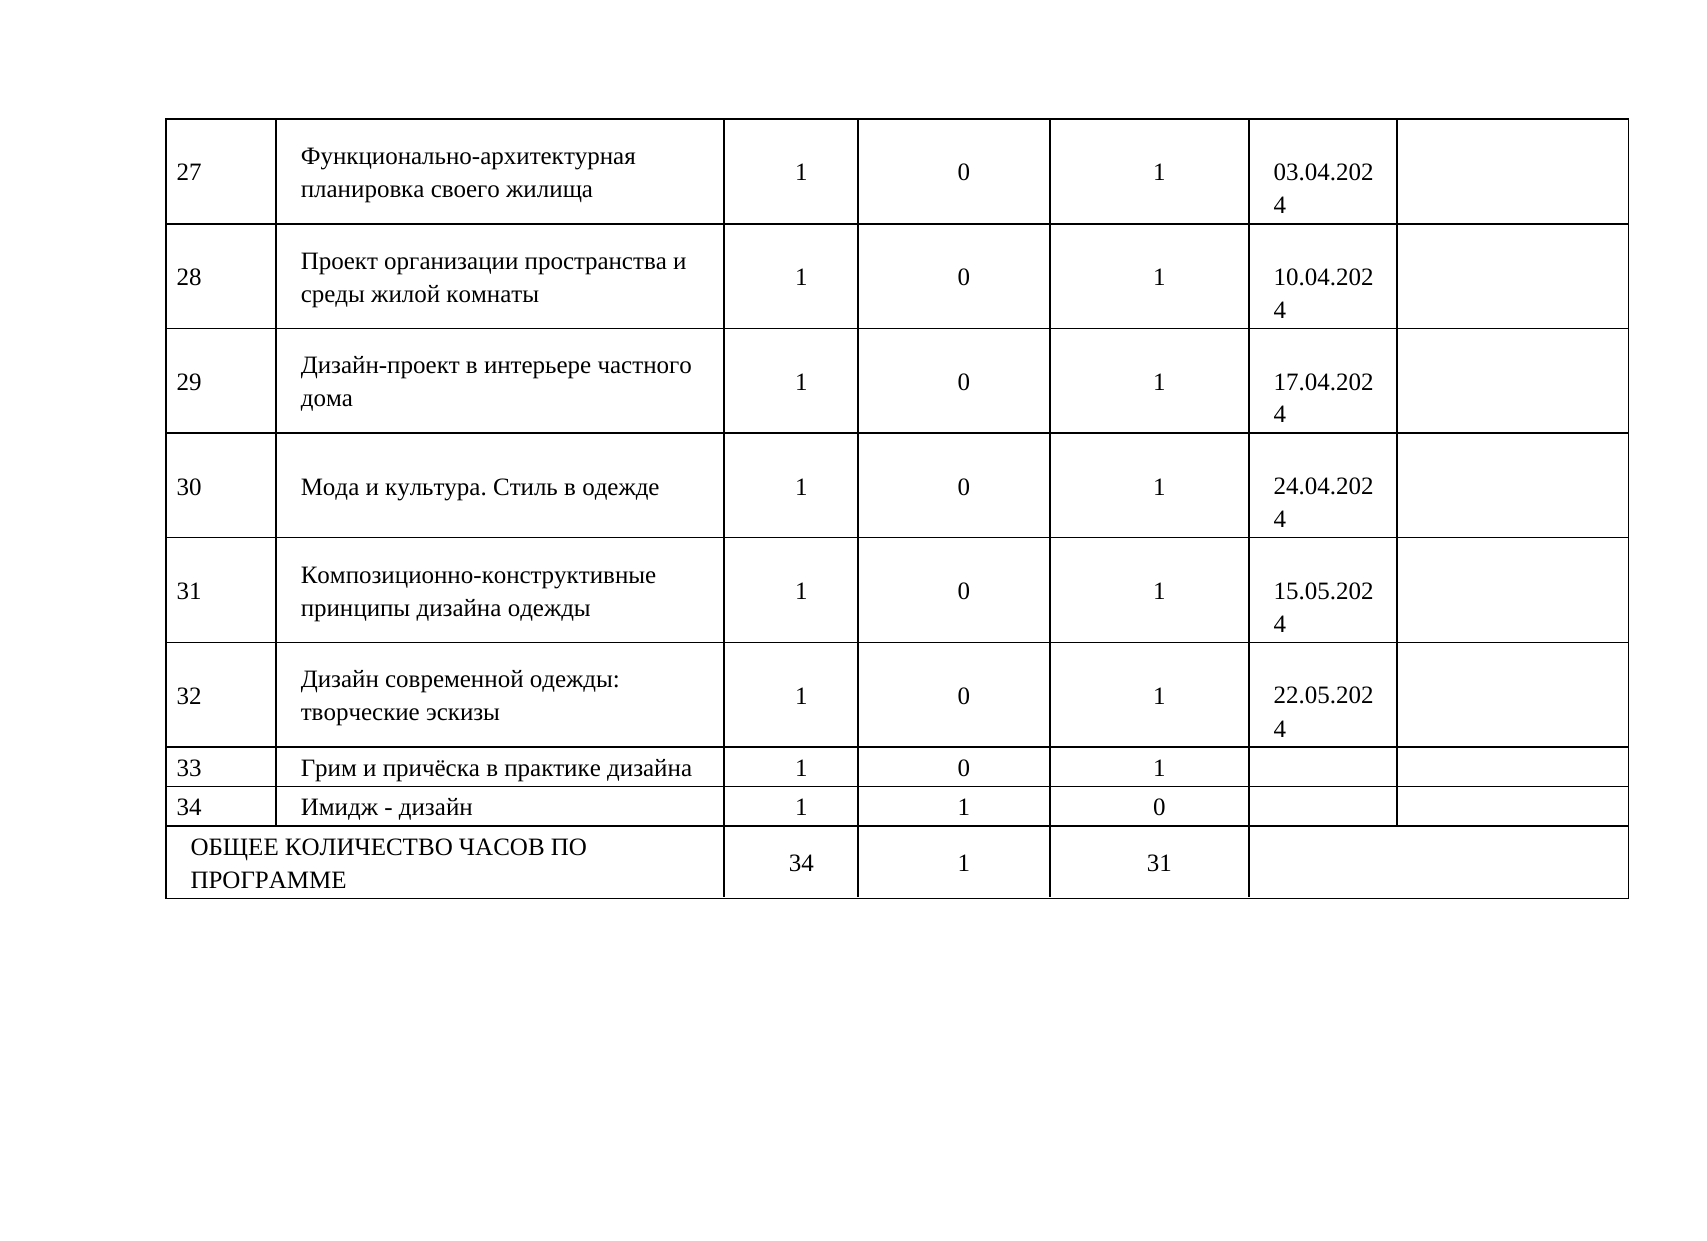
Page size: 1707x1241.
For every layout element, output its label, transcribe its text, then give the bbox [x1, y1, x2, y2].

table_cell [1250, 787, 1396, 825]
table_cell 22.05.2024 [1250, 643, 1396, 746]
table_cell 34 [167, 787, 275, 825]
table_cell 29 [167, 329, 275, 432]
table_cell 1 [725, 329, 857, 432]
table_cell 1 [859, 827, 1049, 897]
table_cell ОБЩЕЕ КОЛИЧЕСТВО ЧАСОВ ПО ПРОГРАММЕ [167, 827, 723, 897]
table_cell Имидж - дизайн [277, 787, 723, 825]
table_cell Мода и культура. Стиль в одежде [277, 434, 723, 537]
table_cell [1398, 787, 1628, 825]
table_cell 1 [1051, 434, 1248, 537]
table_cell [1250, 827, 1628, 897]
table_cell 1 [725, 748, 857, 786]
table_cell 1 [859, 787, 1049, 825]
table_cell 34 [725, 827, 857, 897]
table_cell 0 [859, 538, 1049, 642]
table_cell 1 [1051, 225, 1248, 327]
table_cell 0 [859, 748, 1049, 786]
table_cell 31 [1051, 827, 1248, 897]
table_cell 1 [725, 225, 857, 327]
table_cell Композиционно-конструктивные принципы дизайна одежды [277, 538, 723, 642]
table_cell Грим и причёска в практике дизайна [277, 748, 723, 786]
table_cell [1398, 643, 1628, 746]
table_cell 0 [859, 120, 1049, 223]
table_cell 28 [167, 225, 275, 327]
table_cell 1 [1051, 538, 1248, 642]
table_cell [1398, 748, 1628, 786]
table_cell 33 [167, 748, 275, 786]
table_cell 03.04.2024 [1250, 120, 1396, 223]
table_cell 10.04.2024 [1250, 225, 1396, 327]
table_cell 1 [725, 787, 857, 825]
table_cell 17.04.2024 [1250, 329, 1396, 432]
table_cell 30 [167, 434, 275, 537]
table_cell 1 [725, 643, 857, 746]
table_cell [1398, 538, 1628, 642]
table_cell 1 [1051, 643, 1248, 746]
table_cell 15.05.2024 [1250, 538, 1396, 642]
table_cell 0 [859, 225, 1049, 327]
table_cell 24.04.2024 [1250, 434, 1396, 537]
table_cell 1 [1051, 748, 1248, 786]
table_cell [1250, 748, 1396, 786]
table_cell Проект организации пространства и среды жилой комнаты [277, 225, 723, 327]
table_cell 32 [167, 643, 275, 746]
table_cell [1398, 434, 1628, 537]
table_cell Функционально-архитектурная планировка своего жилища [277, 120, 723, 223]
table_cell 27 [167, 120, 275, 223]
table_cell 0 [859, 329, 1049, 432]
table_cell 1 [725, 434, 857, 537]
table_cell [1398, 329, 1628, 432]
table_cell 1 [1051, 329, 1248, 432]
table_cell 1 [725, 120, 857, 223]
table_cell Дизайн-проект в интерьере частного дома [277, 329, 723, 432]
table_cell [1398, 225, 1628, 327]
table_cell 0 [859, 434, 1049, 537]
table_cell 31 [167, 538, 275, 642]
table_cell [1398, 120, 1628, 223]
table_cell 0 [859, 643, 1049, 746]
table_cell Дизайн современной одежды: творческие эскизы [277, 643, 723, 746]
table_cell 1 [725, 538, 857, 642]
table_cell 0 [1051, 787, 1248, 825]
table_cell 1 [1051, 120, 1248, 223]
